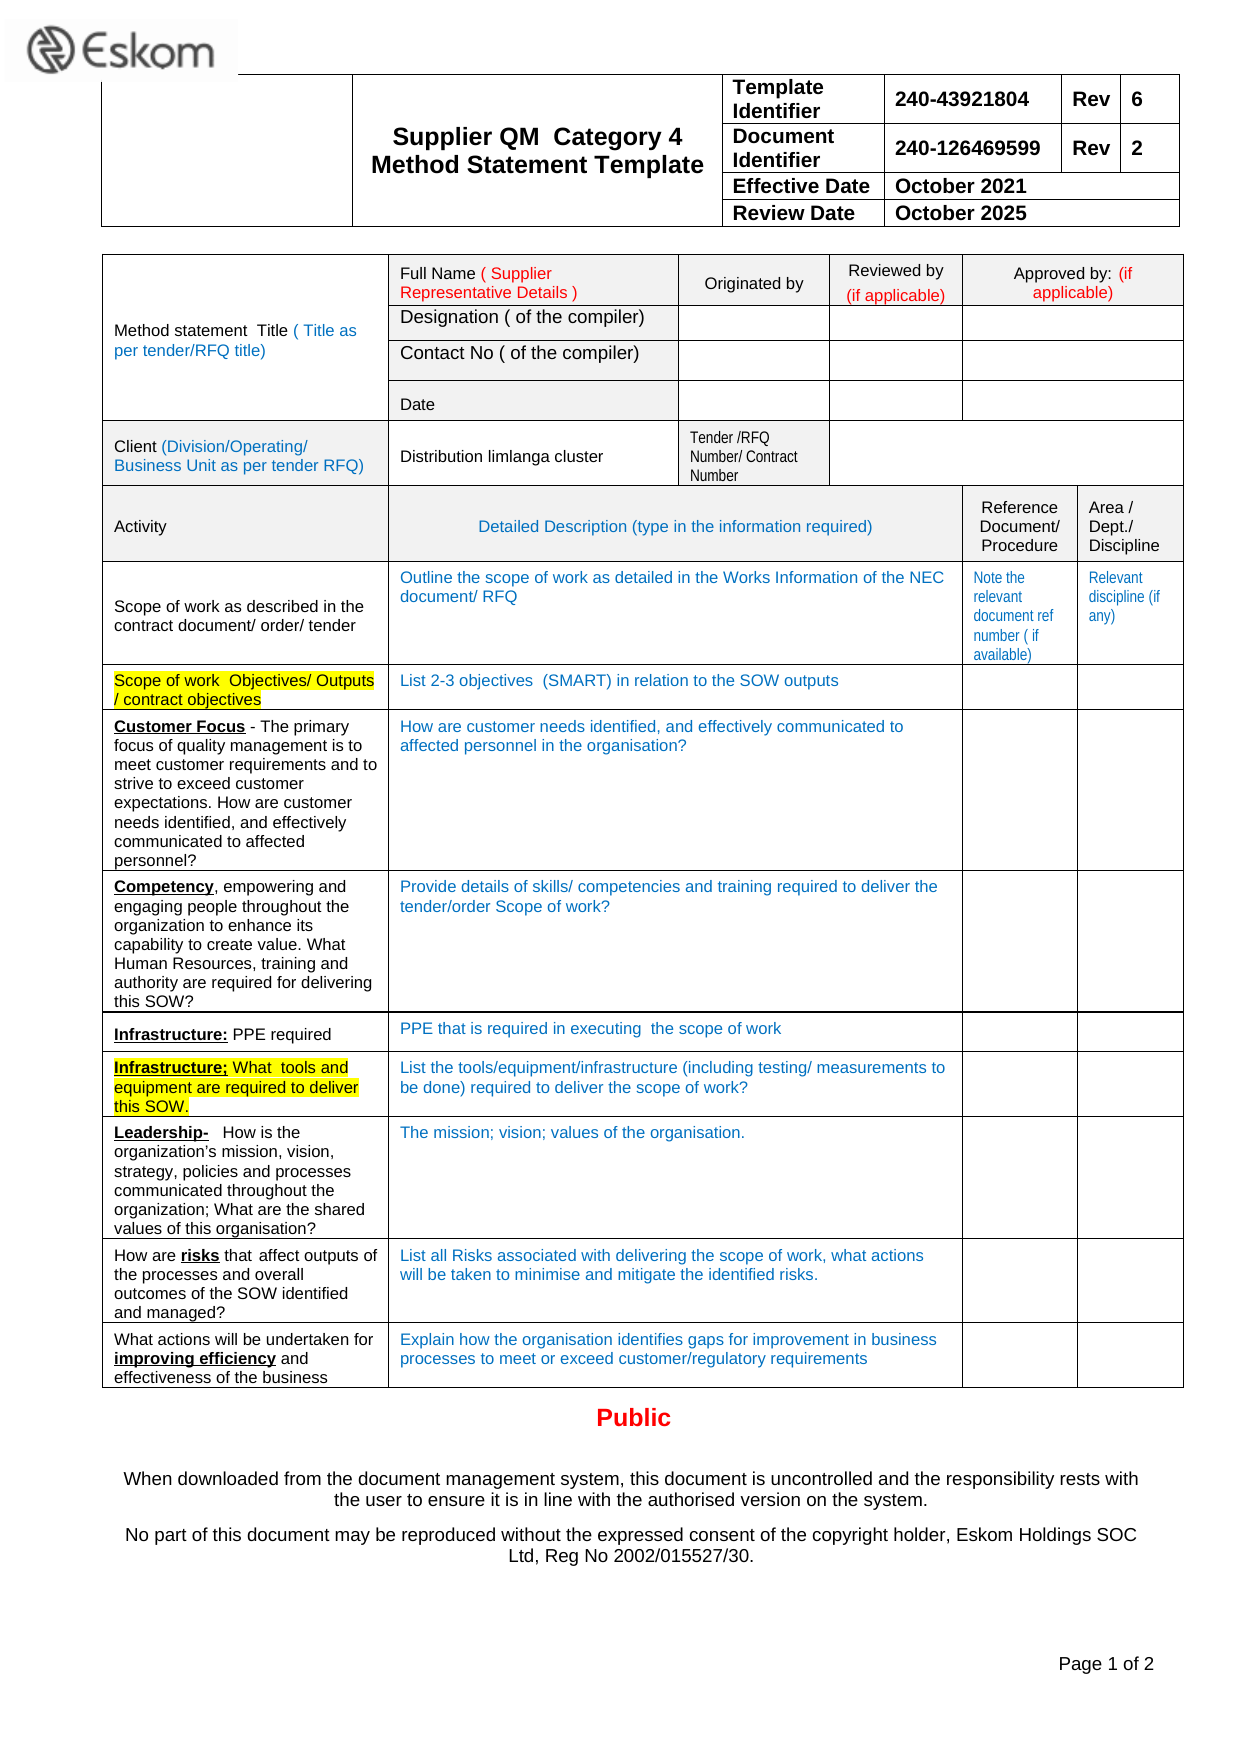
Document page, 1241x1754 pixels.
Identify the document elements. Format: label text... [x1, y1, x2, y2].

table_cell Leadership- How is the organization’s mission, vision, strategy, policies and processes communicated throughout the organization; What are the shared values of this organisation? [103, 1117, 388, 1238]
table_cell [1078, 1013, 1183, 1051]
table_cell [1078, 665, 1183, 709]
table_cell [963, 341, 1183, 380]
table_header Originated by [679, 255, 829, 305]
table_cell Reference Document/ Procedure [963, 486, 1077, 561]
table_cell [679, 341, 829, 380]
table_cell [963, 710, 1077, 870]
table_cell [963, 1052, 1077, 1116]
table_cell Infrastructure; What tools and equipment are required to deliver this SOW. [103, 1052, 388, 1116]
table_cell Note the relevant document ref number ( if available) [963, 562, 1077, 664]
table_cell Distribution limlanga cluster [389, 421, 678, 485]
table_header Approved by: (if applicable) [963, 255, 1183, 305]
table_cell [963, 871, 1077, 1011]
table_cell [963, 665, 1077, 709]
table_cell Relevant discipline (if any) [1078, 562, 1183, 664]
table_cell [830, 421, 1183, 485]
table_cell Infrastructure: PPE required [103, 1013, 388, 1051]
table_cell PPE that is required in executing the scope of work [389, 1013, 962, 1051]
table_cell Scope of work as described in the contract document/ order/ tender [103, 562, 388, 664]
table_cell [963, 381, 1183, 420]
table_cell Competency, empowering and engaging people throughout the organization to enhance its capability to create value. What Human Resources, training and authority are required for delivering this SOW? [103, 871, 388, 1011]
table_cell The mission; vision; values of the organisation. [389, 1117, 962, 1238]
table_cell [103, 1323, 388, 1387]
table_cell Area / Dept./ Discipline [1078, 486, 1183, 561]
table_cell [830, 306, 962, 340]
table_cell [963, 1013, 1077, 1051]
table_cell How are risks that affect outputs of the processes and overall outcomes of the SOW identified and managed? [103, 1239, 388, 1322]
table_cell [1078, 1052, 1183, 1116]
table_cell List the tools/equipment/infrastructure (including testing/ measurements to be done) required to deliver the scope of work? [389, 1052, 962, 1116]
table_cell Designation ( of the compiler) [389, 306, 678, 340]
table_cell [1078, 1239, 1183, 1322]
table_header Full Name ( Supplier Representative Details ) [389, 255, 678, 305]
table_cell [679, 306, 829, 340]
table_cell Detailed Description (type in the information required) [389, 486, 962, 561]
table_cell [830, 381, 962, 420]
table_cell [679, 381, 829, 420]
table_header Reviewed by (if applicable) [830, 255, 962, 305]
table_cell List all Risks associated with delivering the scope of work, what actions will be taken to minimise and mitigate the identified risks. [389, 1239, 962, 1322]
table_cell [1078, 1117, 1183, 1238]
table_cell [963, 306, 1183, 340]
table_cell Tender /RFQ Number/ Contract Number [679, 421, 829, 485]
table_cell [963, 1117, 1077, 1238]
table_cell [963, 1323, 1077, 1387]
table_cell Date [389, 381, 678, 420]
table_cell How are customer needs identified, and effectively communicated to affected personnel in the organisation? [389, 710, 962, 870]
table_cell Activity [103, 486, 388, 561]
table_cell Customer Focus - The primary focus of quality management is to meet customer requirements and to strive to exceed customer expectations. How are customer needs identified, and effectively communicated to affected personnel? [103, 710, 388, 870]
table_cell Scope of work Objectives/ Outputs / contract objectives [103, 665, 388, 709]
table_cell [1078, 1323, 1183, 1387]
table_cell Contact No ( of the compiler) [389, 341, 678, 380]
table_cell [830, 341, 962, 380]
table_header Method statement Title ( Title as per tender/RFQ title) [103, 255, 388, 420]
table_cell List 2-3 objectives (SMART) in relation to the SOW outputs [389, 665, 962, 709]
table_cell Outline the scope of work as detailed in the Works Information of the NEC document/ RFQ [389, 562, 962, 664]
table_cell [1078, 871, 1183, 1011]
table_cell [963, 1239, 1077, 1322]
table_cell Provide details of skills/ competencies and training required to deliver the tender/order Scope of work? [389, 871, 962, 1011]
table_cell [1078, 710, 1183, 870]
table_cell Client (Division/Operating/ Business Unit as per tender RFQ) [103, 421, 388, 485]
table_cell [389, 1323, 962, 1387]
